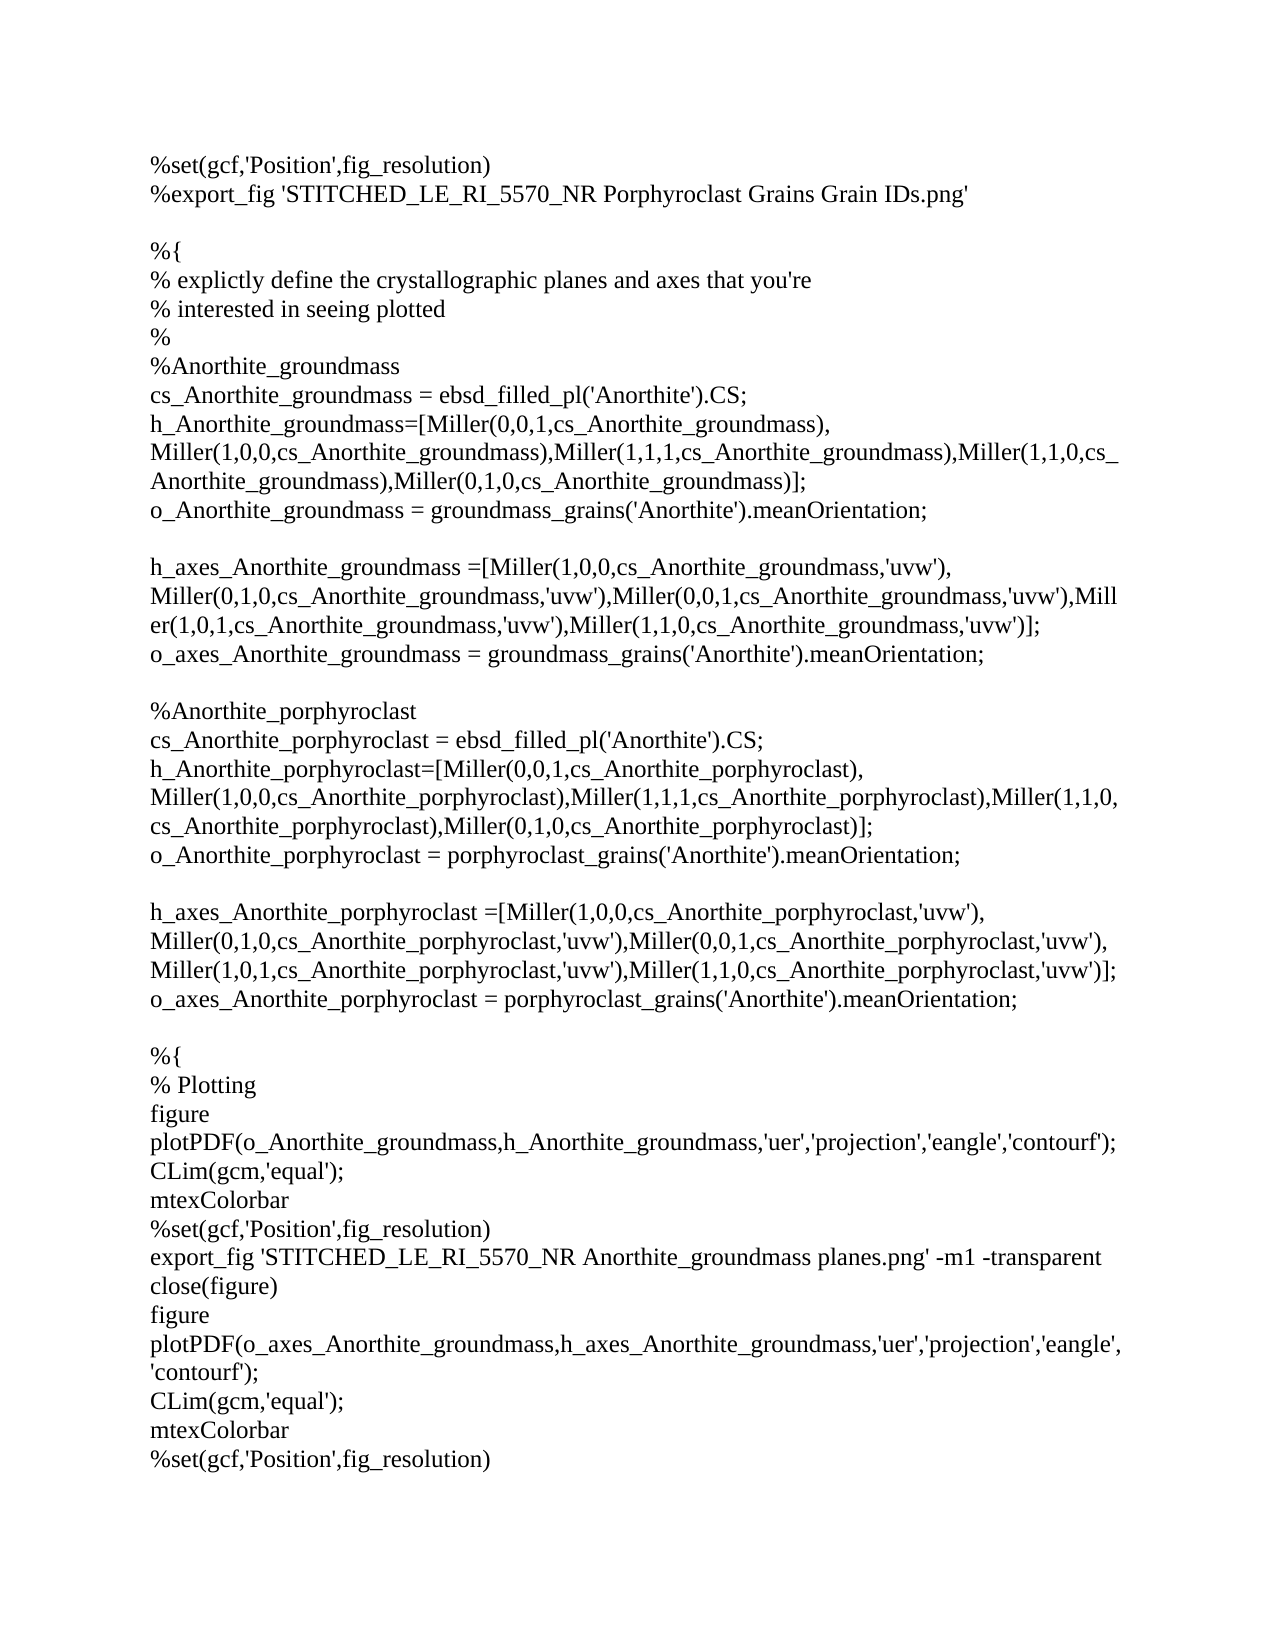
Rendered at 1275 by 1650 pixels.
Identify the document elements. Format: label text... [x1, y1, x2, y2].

text %export_fig 'STITCHED_LE_RI_5570_NR Porphyroclast Grains Grain IDs.png' [150, 179, 1125, 207]
text h_axes_Anorthite_groundmass =[Miller(1,0,0,cs_Anorthite_groundmass,'uvw'), Miller(0,1,0,cs_Anorthite_groundmass,'uvw'),Miller(0,0,1,cs_Anorthite_groundmass,'uvw'),Miller(1,0,1,cs_Anorthite_groundmass,'uvw'),Miller(1,1,0,cs_Anorthite_groundmass,'uvw')]; [150, 552, 1125, 639]
text o_Anorthite_groundmass = groundmass_grains('Anorthite').meanOrientation; [150, 495, 1125, 524]
text figure [150, 1300, 1125, 1329]
text plotPDF(o_axes_Anorthite_groundmass,h_axes_Anorthite_groundmass,'uer','projection','eangle','contourf'); [150, 1329, 1125, 1386]
text %set(gcf,'Position',fig_resolution) [150, 150, 1125, 179]
text % interested in seeing plotted [150, 294, 1125, 322]
text h_Anorthite_groundmass=[Miller(0,0,1,cs_Anorthite_groundmass), Miller(1,0,0,cs_Anorthite_groundmass),Miller(1,1,1,cs_Anorthite_groundmass),Miller(1,1,0,cs_Anorthite_groundmass),Miller(0,1,0,cs_Anorthite_groundmass)]; [150, 409, 1125, 495]
text CLim(gcm,'equal'); [150, 1386, 1125, 1415]
text CLim(gcm,'equal'); [150, 1156, 1125, 1185]
text %{ [150, 1041, 1125, 1070]
text o_Anorthite_porphyroclast = porphyroclast_grains('Anorthite').meanOrientation; [150, 840, 1125, 869]
text o_axes_Anorthite_groundmass = groundmass_grains('Anorthite').meanOrientation; [150, 639, 1125, 667]
text figure [150, 1099, 1125, 1127]
text mtexColorbar [150, 1415, 1125, 1444]
text %{ [150, 236, 1125, 265]
text % explictly define the crystallographic planes and axes that you're [150, 265, 1125, 294]
text %Anorthite_groundmass [150, 351, 1125, 380]
text % Plotting [150, 1070, 1125, 1099]
text % [150, 322, 1125, 351]
text h_axes_Anorthite_porphyroclast =[Miller(1,0,0,cs_Anorthite_porphyroclast,'uvw'), Miller(0,1,0,cs_Anorthite_porphyroclast,'uvw'),Miller(0,0,1,cs_Anorthite_porphyroclast,'uvw'),Miller(1,0,1,cs_Anorthite_porphyroclast,'uvw'),Miller(1,1,0,cs_Anorthite_porphyroclast,'uvw')]; [150, 897, 1125, 984]
text plotPDF(o_Anorthite_groundmass,h_Anorthite_groundmass,'uer','projection','eangle','contourf'); [150, 1127, 1125, 1156]
text cs_Anorthite_porphyroclast = ebsd_filled_pl('Anorthite').CS; [150, 725, 1125, 754]
text o_axes_Anorthite_porphyroclast = porphyroclast_grains('Anorthite').meanOrientation; [150, 984, 1125, 1012]
text %set(gcf,'Position',fig_resolution) [150, 1214, 1125, 1242]
text %Anorthite_porphyroclast [150, 696, 1125, 725]
text h_Anorthite_porphyroclast=[Miller(0,0,1,cs_Anorthite_porphyroclast), Miller(1,0,0,cs_Anorthite_porphyroclast),Miller(1,1,1,cs_Anorthite_porphyroclast),Miller(1,1,0,cs_Anorthite_porphyroclast),Miller(0,1,0,cs_Anorthite_porphyroclast)]; [150, 754, 1125, 840]
text mtexColorbar [150, 1185, 1125, 1214]
text close(figure) [150, 1271, 1125, 1300]
text export_fig 'STITCHED_LE_RI_5570_NR Anorthite_groundmass planes.png' -m1 -transparent [150, 1242, 1125, 1271]
text %set(gcf,'Position',fig_resolution) [150, 1444, 1125, 1472]
text cs_Anorthite_groundmass = ebsd_filled_pl('Anorthite').CS; [150, 380, 1125, 409]
